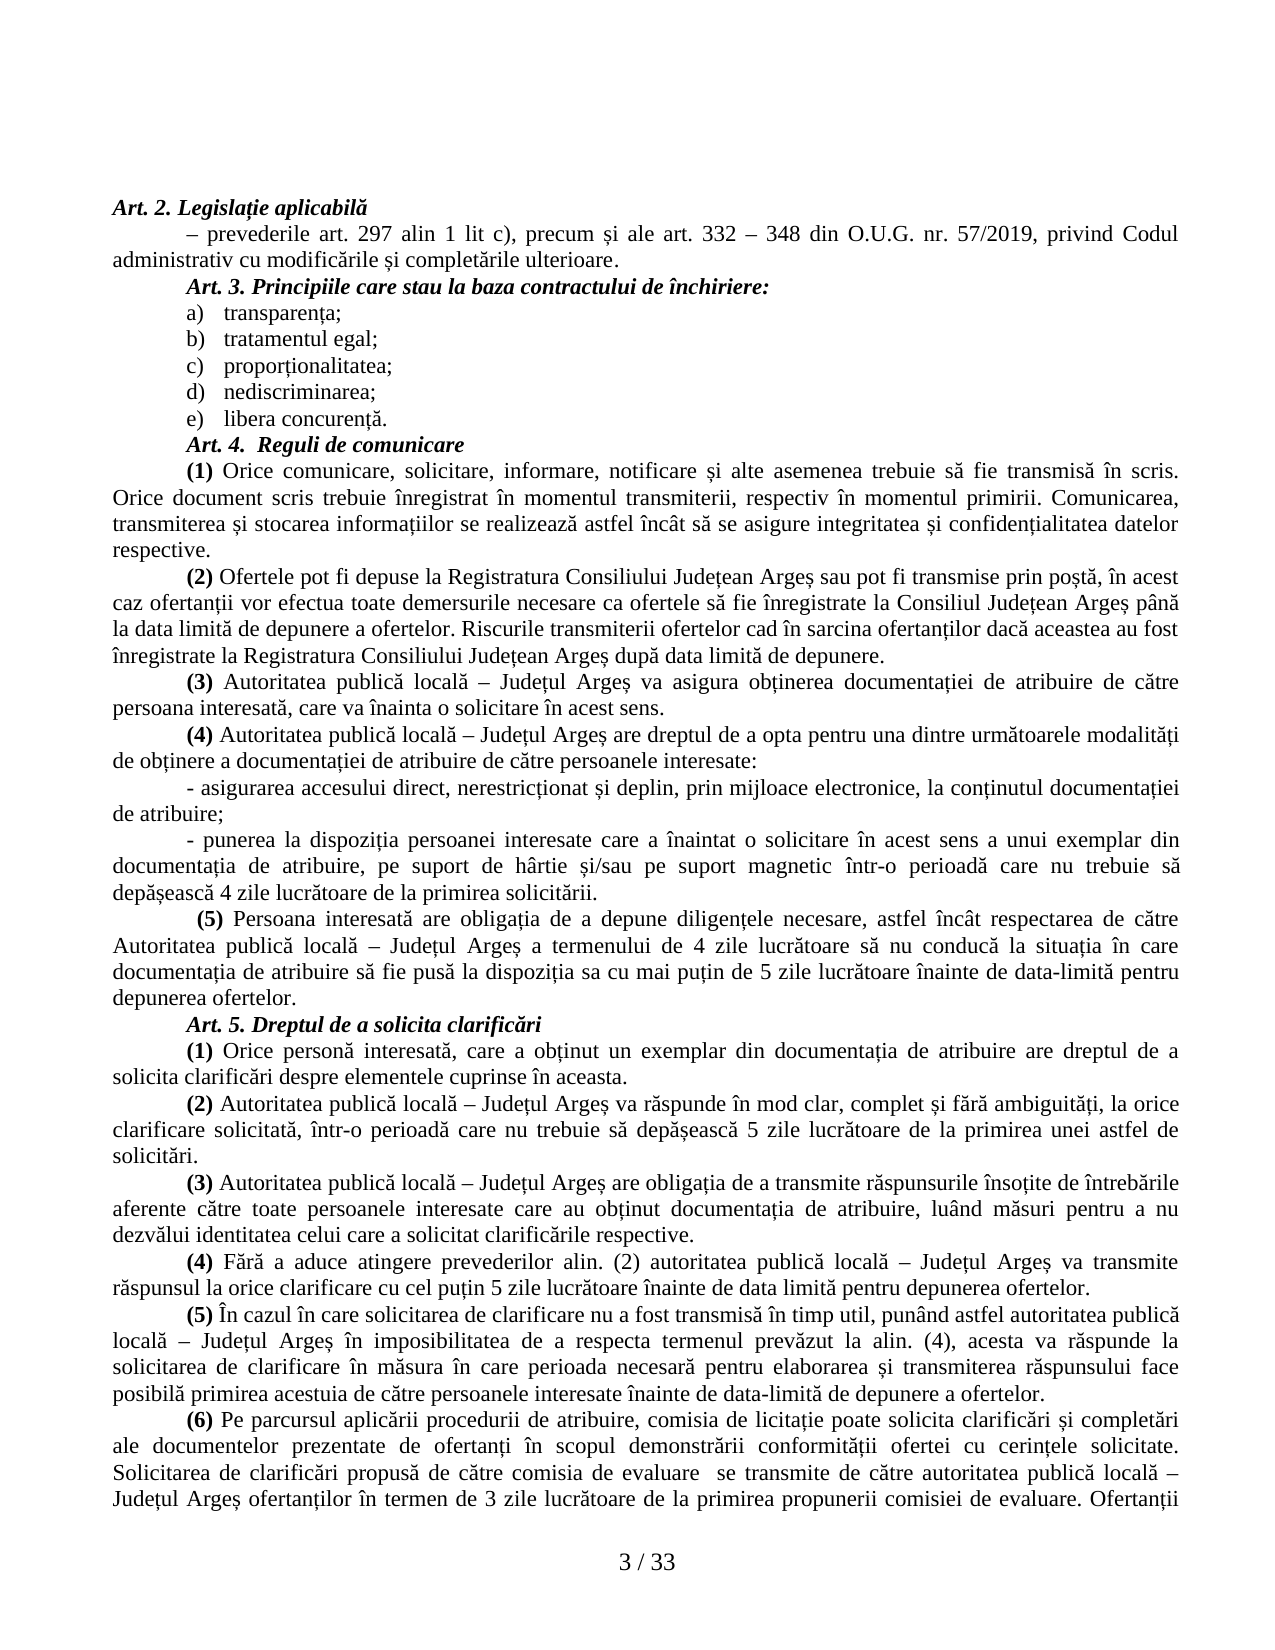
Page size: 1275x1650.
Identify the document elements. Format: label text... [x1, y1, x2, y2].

text (1) Orice personă interesată, care a obținut un exemplar din documentația de atribuire are dreptul de a solicita clarificări despre elementele cuprinse în aceasta. [112, 1037, 1181, 1090]
list nediscriminarea; [186, 378, 1181, 404]
list libera concurență. [186, 404, 1181, 431]
text Art. 4. Reguli de comunicare [112, 431, 1181, 457]
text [112, 1406, 1181, 1511]
list tratamentul egal; [186, 326, 1181, 352]
text (5) În cazul în care solicitarea de clarificare nu a fost transmisă în timp util, punând astfel autoritatea publică locală – Județul Argeș în imposibilitatea de a respecta termenul prevăzut la alin. (4), acesta va răspunde la solicitarea de clarificare în măsura în care perioada necesară pentru elaborarea și transmiterea răspunsului face posibilă primirea acestuia de către persoanele interesate înainte de data-limită de depunere a ofertelor. [112, 1301, 1181, 1406]
text Art. 5. Dreptul de a solicita clarificări [112, 1011, 1181, 1037]
text (2) Ofertele pot fi depuse la Registratura Consiliului Județean Argeș sau pot fi transmise prin poștă, în acest caz ofertanții vor efectua toate demersurile necesare ca ofertele să fie înregistrate la Consiliul Județean Argeș până la data limită de depunere a ofertelor. Riscurile transmiterii ofertelor cad în sarcina ofertanților dacă aceastea au fost înregistrate la Registratura Consiliului Județean Argeș după data limită de depunere. [112, 563, 1181, 668]
text – prevederile art. 297 alin 1 lit c), precum și ale art. 332 – 348 din O.U.G. nr. 57/2019, privind Codul administrativ cu modificările și completările ulterioare. [112, 220, 1181, 273]
text (2) Autoritatea publică locală – Județul Argeș va răspunde în mod clar, complet și fără ambiguități, la orice clarificare solicitată, într-o perioadă care nu trebuie să depășească 5 zile lucrătoare de la primirea unei astfel de solicitări. [112, 1090, 1181, 1169]
text (3) Autoritatea publică locală – Județul Argeș are obligația de a transmite răspunsurile însoțite de întrebările aferente către toate persoanele interesate care au obținut documentația de atribuire, luând măsuri pentru a nu dezvălui identitatea celui care a solicitat clarificările respective. [112, 1169, 1181, 1248]
list transparența; [186, 299, 1181, 326]
text (5) Persoana interesată are obligația de a depune diligențele necesare, astfel încât respectarea de către Autoritatea publică locală – Județul Argeș a termenului de 4 zile lucrătoare să nu conducă la situația în care documentația de atribuire să fie pusă la dispoziția sa cu mai puțin de 5 zile lucrătoare înainte de data-limită pentru depunerea ofertelor. [112, 905, 1181, 1011]
text - asigurarea accesului direct, nerestricționat și deplin, prin mijloace electronice, la conținutul documentației de atribuire; [112, 773, 1181, 826]
list proporționalitatea; [186, 352, 1181, 378]
text Art. 3. Principiile care stau la baza contractului de închiriere: [112, 273, 1181, 299]
text (4) Fără a aduce atingere prevederilor alin. (2) autoritatea publică locală – Județul Argeș va transmite răspunsul la orice clarificare cu cel puțin 5 zile lucrătoare înainte de data limită pentru depunerea ofertelor. [112, 1248, 1181, 1301]
text Art. 2. Legislație aplicabilă [112, 194, 1181, 220]
text (3) Autoritatea publică locală – Județul Argeș va asigura obținerea documentației de atribuire de către persoana interesată, care va înainta o solicitare în acest sens. [112, 668, 1181, 721]
text (4) Autoritatea publică locală – Județul Argeș are dreptul de a opta pentru una dintre următoarele modalități de obținere a documentației de atribuire de către persoanele interesate: [112, 721, 1181, 773]
text (1) Orice comunicare, solicitare, informare, notificare și alte asemenea trebuie să fie transmisă în scris. Orice document scris trebuie înregistrat în momentul transmiterii, respectiv în momentul primirii. Comunicarea, transmiterea și stocarea informațiilor se realizează astfel încât să se asigure integritatea și confidențialitatea datelor respective. [112, 457, 1181, 563]
text - punerea la dispoziția persoanei interesate care a înaintat o solicitare în acest sens a unui exemplar din documentația de atribuire, pe suport de hârtie și/sau pe suport magnetic într-o perioadă care nu trebuie să depășească 4 zile lucrătoare de la primirea solicitării. [112, 826, 1181, 905]
